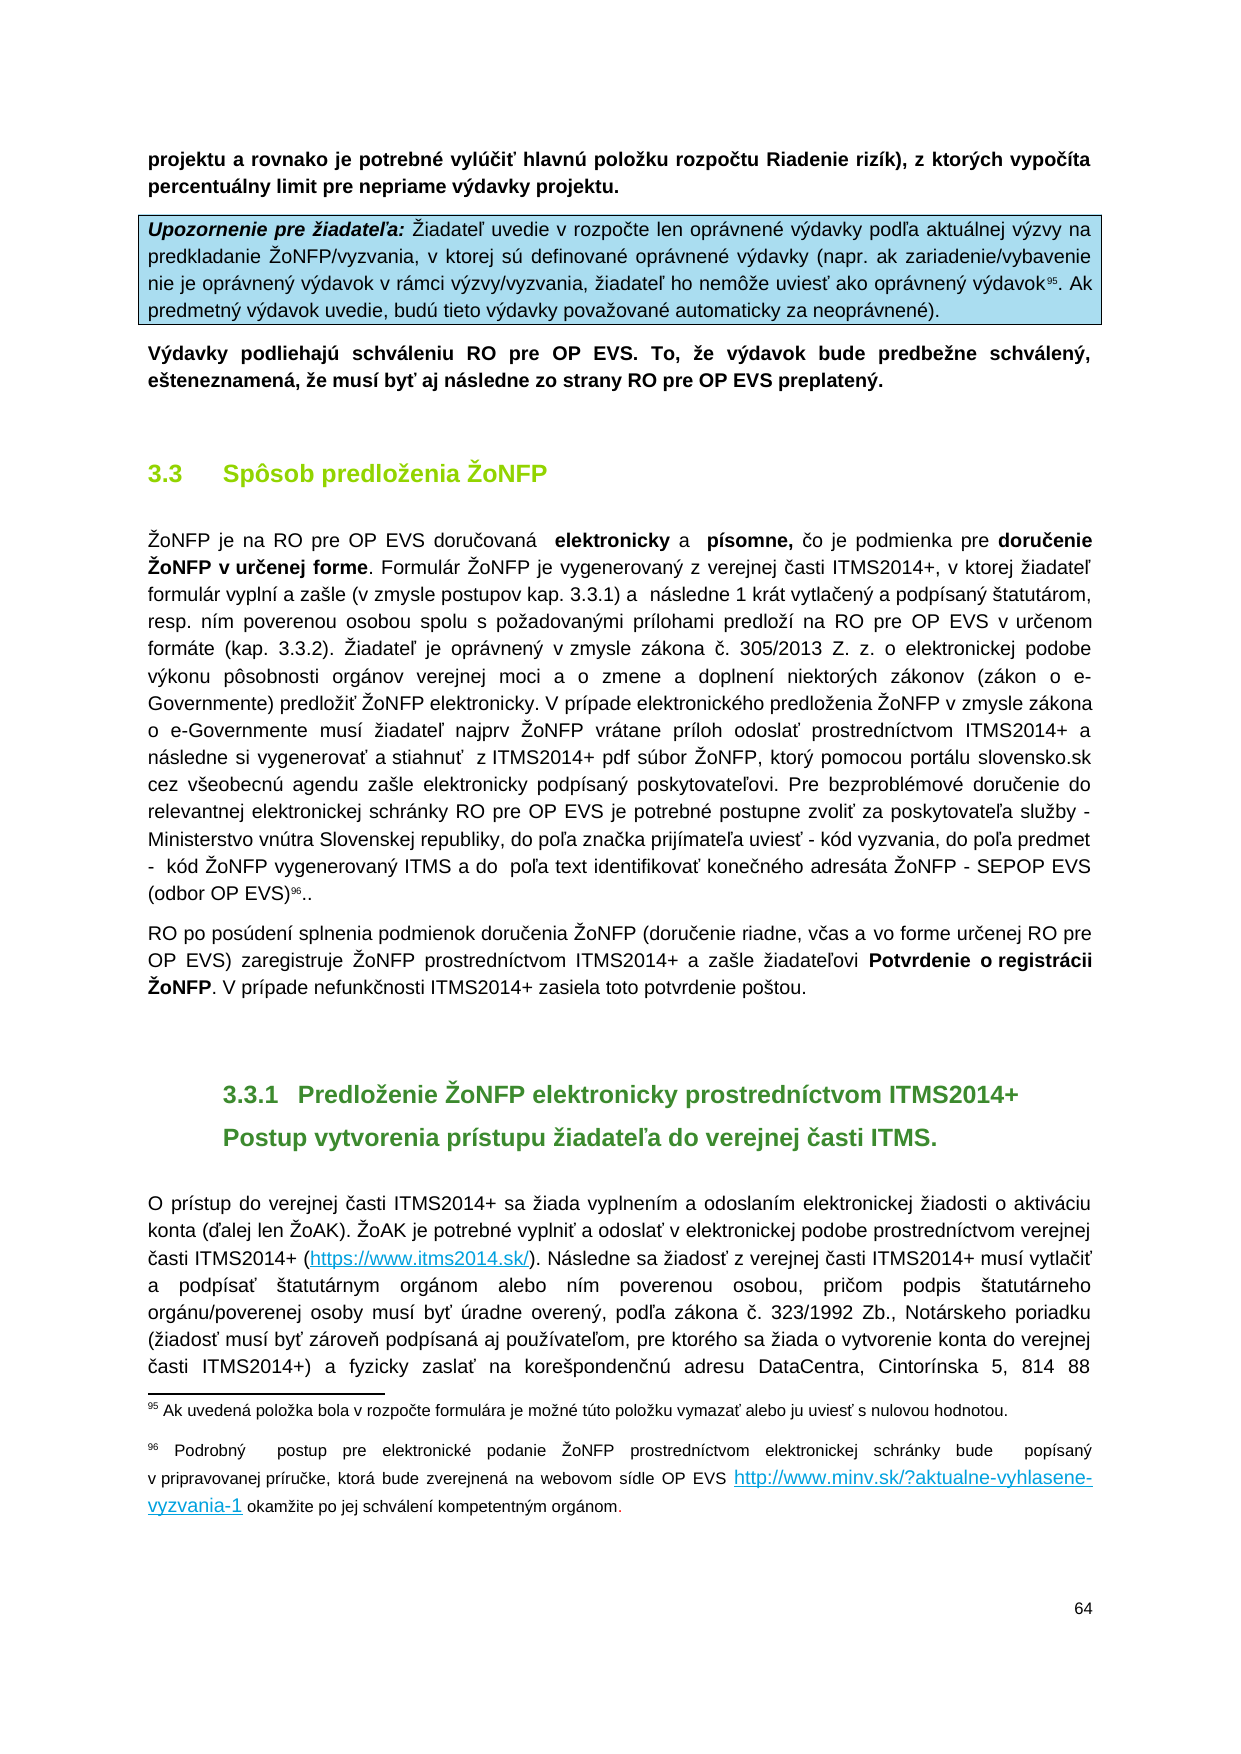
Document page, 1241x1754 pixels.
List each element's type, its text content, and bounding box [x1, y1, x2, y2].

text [148, 1192, 1092, 1378]
text Upozornenie pre žiadateľa: Žiadateľ uvedie v rozpočte len oprávnené výdavky podľa aktuálnej výzvy na predkladanie ŽoNFP/vyzvania, v ktorej sú definované oprávnené výdavky (napr. ak zariadenie/vybavenie nie je oprávnený výdavok v rámci výzvy/vyzvania, žiadateľ ho nemôže uviesť ako oprávnený výdavok. Ak predmetný výdavok uvedie, budú tieto výdavky považované automaticky za neoprávnené). [139, 216, 1101, 324]
text RO po posúdení splnenia podmienok doručenia ŽoNFP (doručenie riadne, včas a vo forme určenej RO pre OP EVS) zaregistruje ŽoNFP prostredníctvom ITMS2014+ a zašle žiadateľovi Potvrdenie o registrácii ŽoNFP. V prípade nefunkčnosti ITMS2014+ zasiela toto potvrdenie poštou. [148, 922, 1092, 999]
text ŽoNFP je na RO pre OP EVS doručovaná elektronicky a písomne, čo je podmienka pre doručenie ŽoNFP v určenej forme. Formulár ŽoNFP je vygenerovaný z verejnej časti ITMS2014+, v ktorej žiadateľ formulár vyplní a zašle (v zmysle postupov kap. 3.3.1) a následne 1 krát vytlačený a podpísaný štatutárom, resp. ním poverenou osobou spolu s požadovanými prílohami predloží na RO pre OP EVS v určenom formáte (kap. 3.3.2). Žiadateľ je oprávnený v zmysle zákona č. 305/2013 Z. z. o elektronickej podobe výkonu pôsobnosti orgánov verejnej moci a o zmene a doplnení niektorých zákonov (zákon o e-Governmente) predložiť ŽoNFP elektronicky. V prípade elektronického predloženia ŽoNFP v zmysle zákona o e-Governmente musí žiadateľ najprv ŽoNFP vrátane príloh odoslať prostredníctvom ITMS2014+ a následne si vygenerovať a stiahnuť z ITMS2014+ pdf súbor ŽoNFP, ktorý pomocou portálu slovensko.sk cez všeobecnú agendu zašle elektronicky podpísaný poskytovateľovi. Pre bezproblémové doručenie do relevantnej elektronickej schránky RO pre OP EVS je potrebné postupne zvoliť za poskytovateľa služby - Ministerstvo vnútra Slovenskej republiky, do poľa značka prijímateľa uviesť - kód vyzvania, do poľa predmet - kód ŽoNFP vygenerovaný ITMS a do poľa text identifikovať konečného adresáta ŽoNFP - SEPOP EVS (odbor OP EVS).. [148, 528, 1092, 905]
text Výdavky podliehajú schváleniu RO pre OP EVS. To, že výdavok bude predbežne schválený, ešteneznamená, že musí byť aj následne zo strany RO pre OP EVS preplatený. [148, 342, 1092, 392]
subtitle 3.3.1 Predloženie ŽoNFP elektronicky prostredníctvom ITMS2014+ [223, 1080, 1092, 1108]
text Postup vytvorenia prístupu žiadateľa do verejnej časti ITMS. [223, 1123, 1092, 1152]
subtitle 3.3 Spôsob predloženia ŽoNFP [148, 458, 1092, 487]
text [148, 148, 1092, 198]
